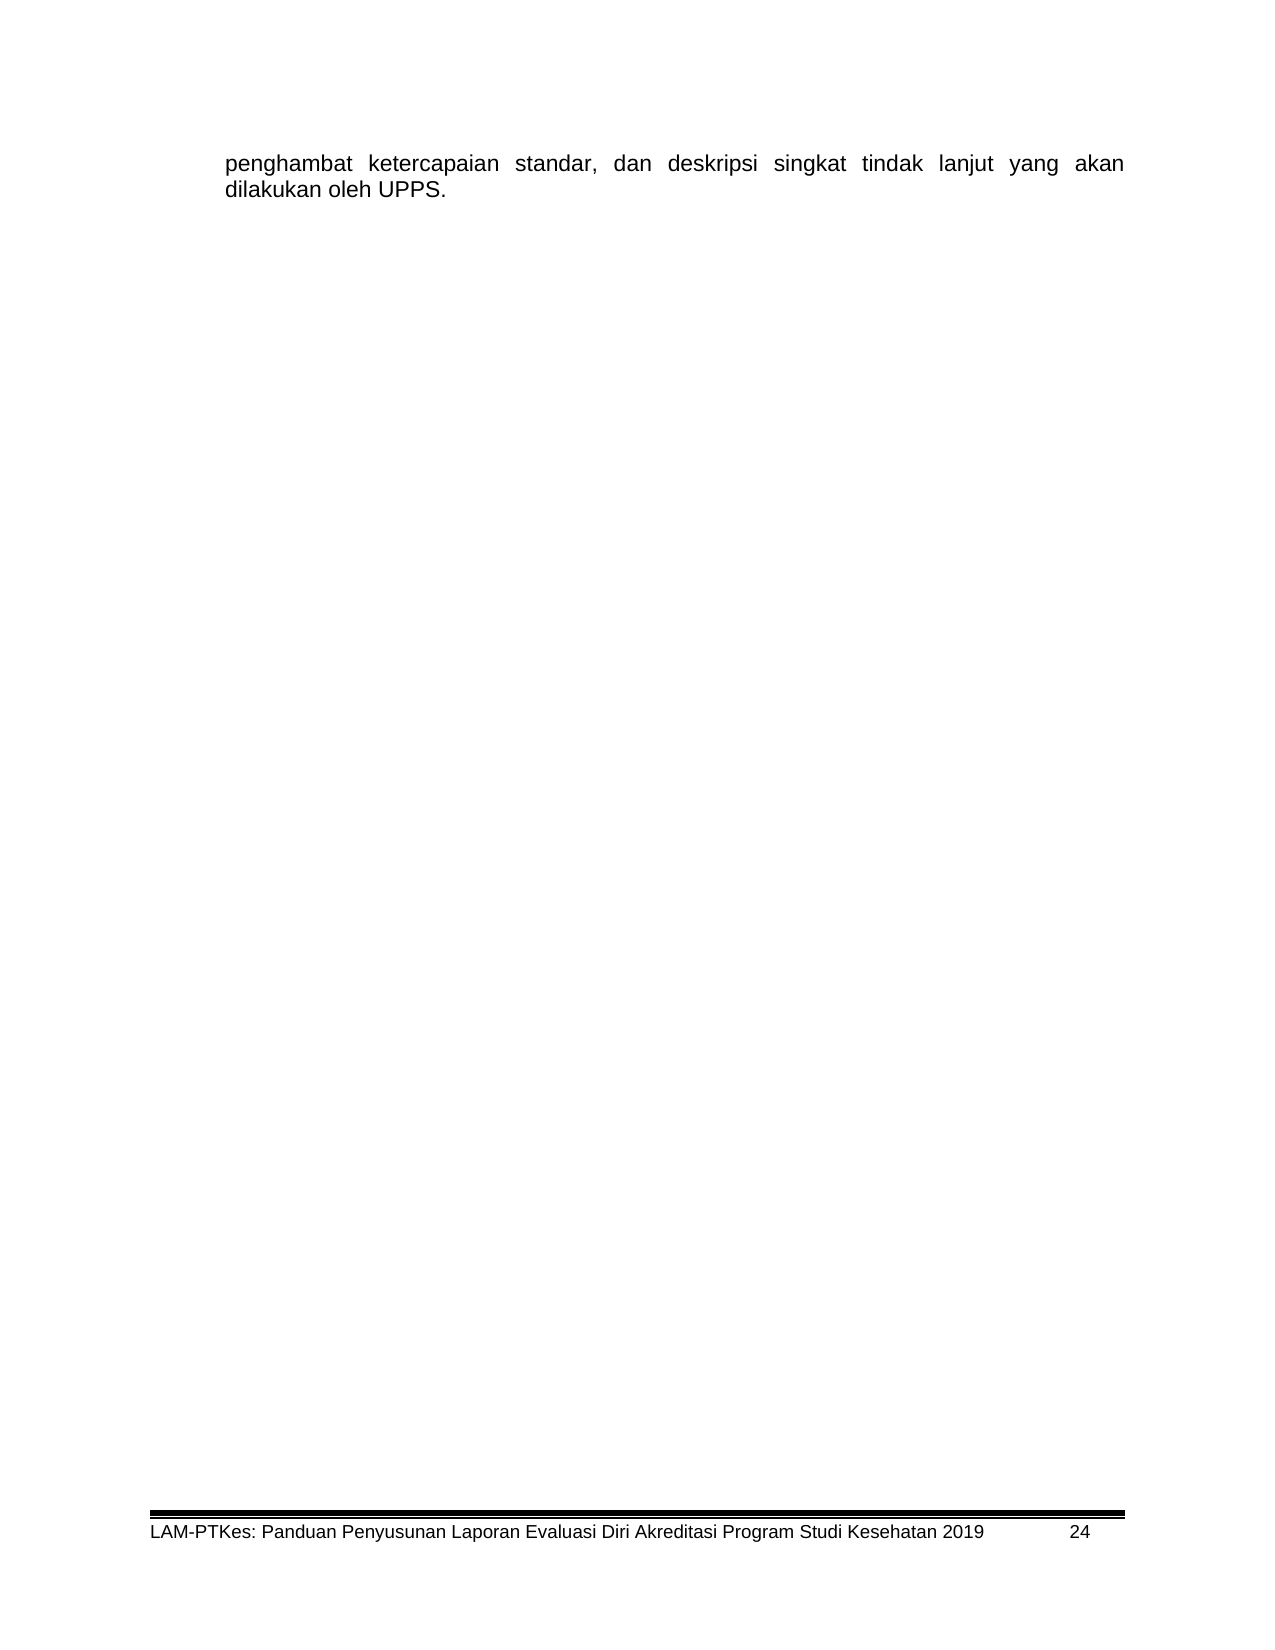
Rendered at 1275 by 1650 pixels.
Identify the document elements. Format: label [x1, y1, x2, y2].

text [225, 150, 1125, 203]
